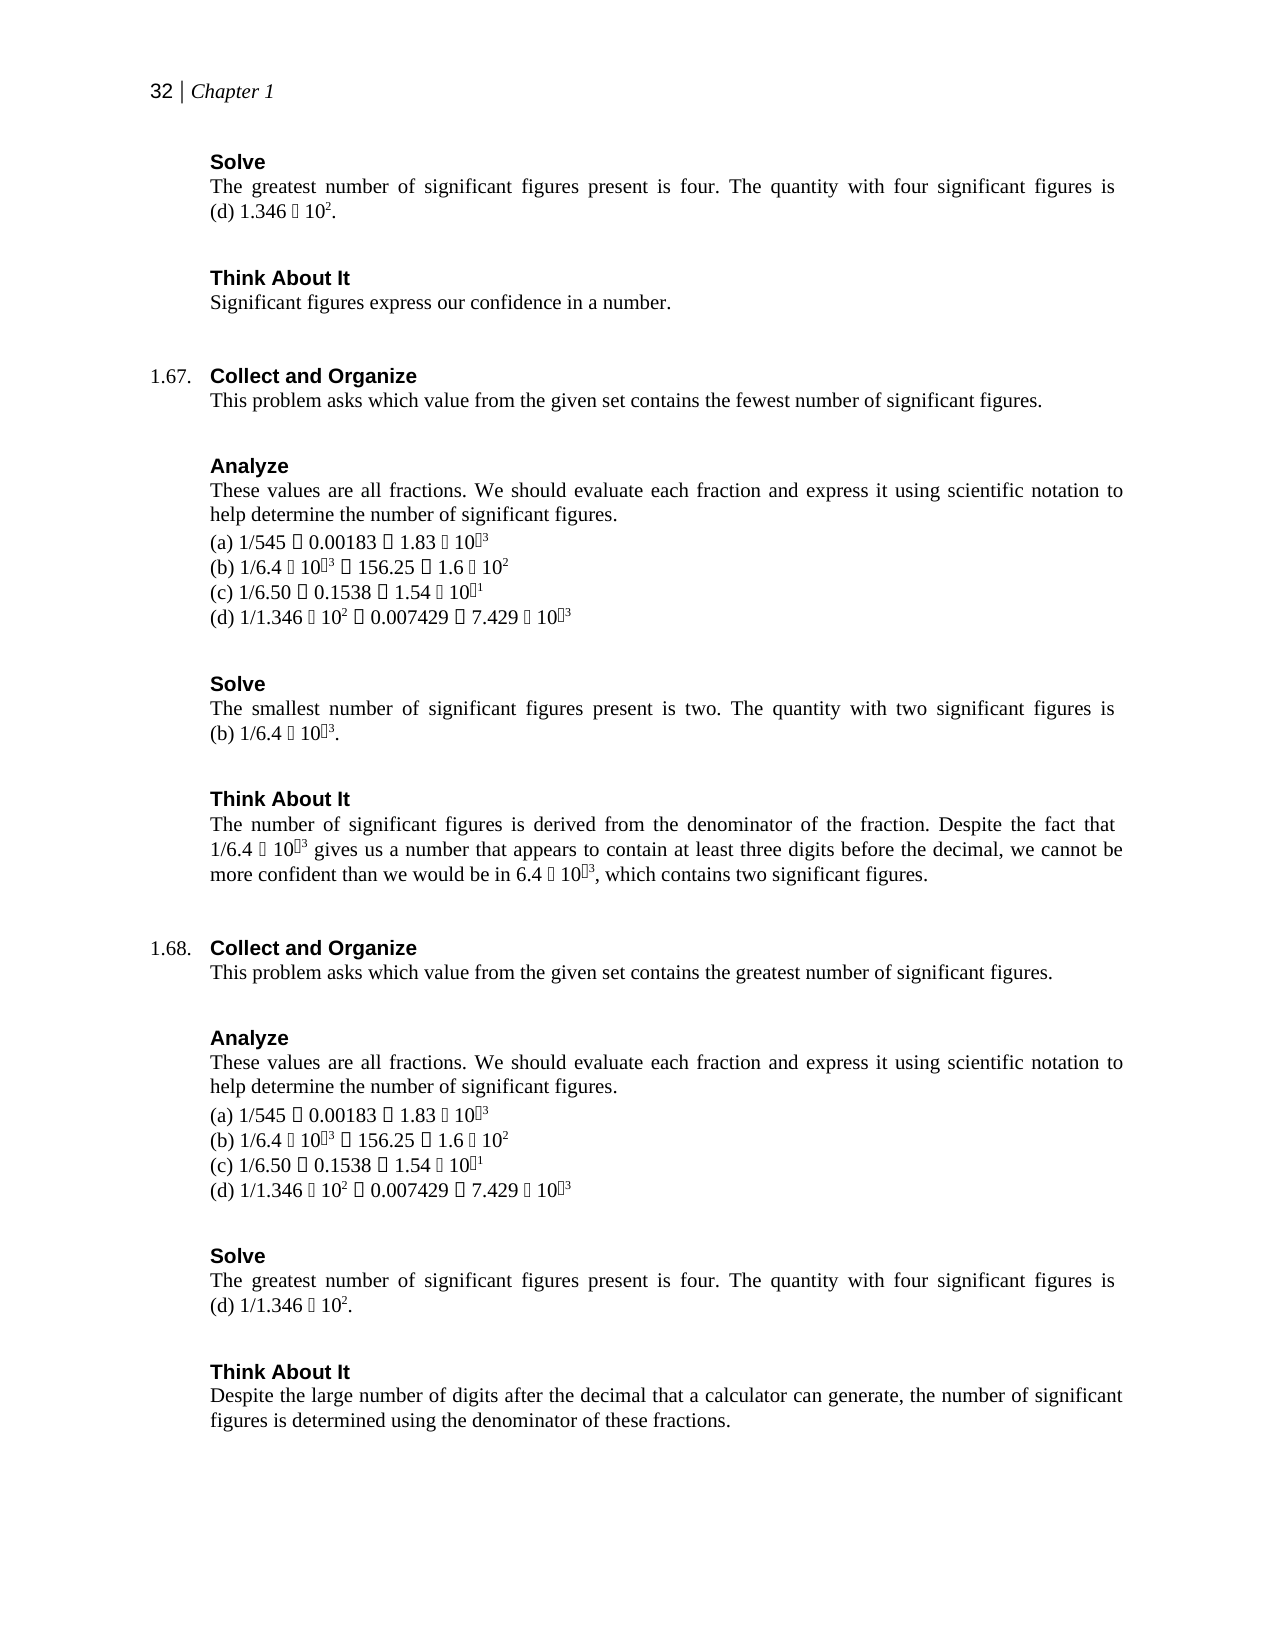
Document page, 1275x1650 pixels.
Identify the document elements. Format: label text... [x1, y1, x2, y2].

text This problem asks which value from the given set contains the fewest number of significant figures. [210, 388, 1125, 412]
text Solve [210, 671, 1125, 695]
text Solve [210, 1244, 1125, 1268]
text Analyze [210, 453, 1125, 477]
text The smallest number of significant figures present is two. The quantity with two significant figures is (b) 1/6.4 103. [210, 695, 1125, 745]
text 1.68. Collect and Organize [150, 936, 1125, 960]
text Think About It [210, 787, 1125, 811]
text The number of significant figures is derived from the denominator of the fraction. Despite the fact that 1/6.4 103 gives us a number that appears to contain at least three digits before the decimal, we cannot be more confident than we would be in 6.4 103, which contains two significant figures. [210, 811, 1125, 886]
text Solve [210, 150, 1125, 174]
text This problem asks which value from the given set contains the greatest number of significant figures. [210, 960, 1125, 984]
text Think About It [210, 1359, 1125, 1383]
text These values are all fractions. We should evaluate each fraction and express it using scientific notation to help determine the number of significant figures. [210, 477, 1125, 526]
text The greatest number of significant figures present is four. The quantity with four significant figures is (d) 1/1.346 102. [210, 1268, 1125, 1318]
text (d) 1/1.346 102  0.007429  7.429 103 [210, 1177, 1125, 1202]
text (b) 1/6.4 103  156.25  1.6 102 [210, 1127, 1125, 1152]
text 1.67. Collect and Organize [150, 364, 1125, 388]
text Analyze [210, 1026, 1125, 1050]
text (c) 1/6.50  0.1538  1.54 101 [210, 1152, 1125, 1177]
text (d) 1/1.346 102  0.007429  7.429 103 [210, 605, 1125, 630]
text These values are all fractions. We should evaluate each fraction and express it using scientific notation to help determine the number of significant figures. [210, 1050, 1125, 1098]
text (c) 1/6.50  0.1538  1.54 101 [210, 580, 1125, 605]
text Think About It [210, 266, 1125, 289]
text (a) 1/545  0.00183  1.83 103 [210, 530, 1125, 555]
text The greatest number of significant figures present is four. The quantity with four significant figures is (d) 1.346 102. [210, 174, 1125, 224]
text (b) 1/6.4 103  156.25  1.6 102 [210, 555, 1125, 580]
text Despite the large number of digits after the decimal that a calculator can generate, the number of significant figures is determined using the denominator of these fractions. [210, 1383, 1125, 1432]
text (a) 1/545  0.00183  1.83 103 [210, 1102, 1125, 1127]
text Significant figures express our confidence in a number. [210, 289, 1125, 314]
